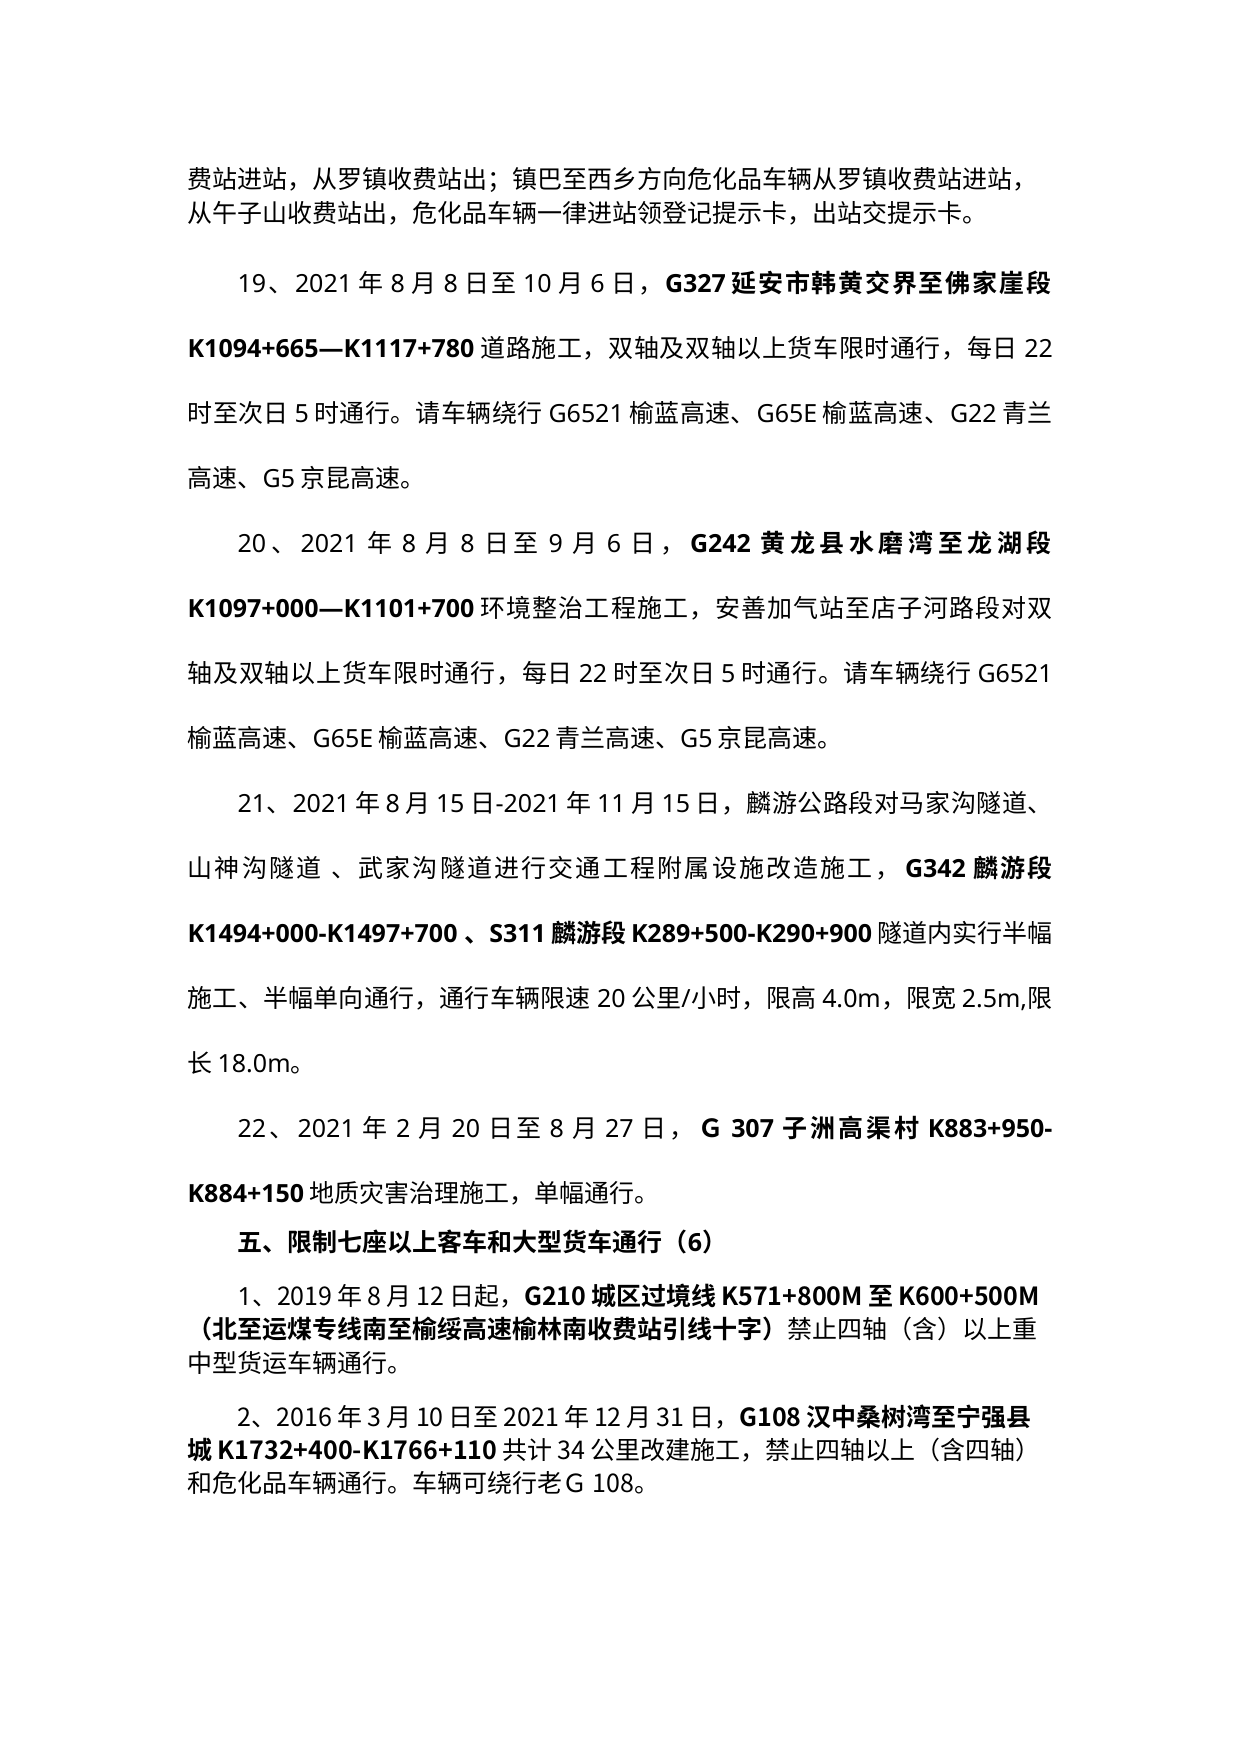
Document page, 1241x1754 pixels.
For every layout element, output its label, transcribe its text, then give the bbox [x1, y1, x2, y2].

text 20、2021年8月8日至9月6日，G242黄龙县水磨湾至龙湖段K1097+000—K1101+700环境整治工程施工，安善加气站至店子河路段对双轴及双轴以上货车限时通行，每日22时至次日5时通行。请车辆绕行G6521榆蓝高速、G65E榆蓝高速、G22青兰高速、G5京昆高速。 [187, 509, 1053, 769]
text 1、2019年8月12日起，G210城区过境线K571+800M至K600+500M（北至运煤专线南至榆绥高速榆林南收费站引线十字）禁止四轴（含）以上重中型货运车辆通行。 [187, 1279, 1053, 1379]
text 21、2021年8月15日-2021年11月15日，麟游公路段对马家沟隧道、山神沟隧道 、武家沟隧道进行交通工程附属设施改造施工，G342麟游段K1494+000-K1497+700 、S311麟游段K289+500-K290+900隧道内实行半幅施工、半幅单向通行，通行车辆限速20公里/小时，限高4.0m，限宽2.5m,限长18.0m。 [187, 769, 1053, 1094]
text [187, 162, 1053, 229]
text 19、2021年8月8日至10月6日，G327 延安市韩黄交界至佛家崖段K1094+665—K1117+780道路施工，双轴及双轴以上货车限时通行，每日22时至次日5时通行。请车辆绕行G6521榆蓝高速、G65E榆蓝高速、G22青兰高速、G5京昆高速。 [187, 249, 1053, 509]
text 22、2021年2月20日至8月27日，Ｇ307子洲高渠村K883+950-K884+150地质灾害治理施工，单幅通行。 [187, 1094, 1053, 1224]
text 2、2016年3月10日至2021年12月31日，G108汉中桑树湾至宁强县城K1732+400-K1766+110共计34公里改建施工，禁止四轴以上（含四轴）和危化品车辆通行。车辆可绕行老Ｇ108。 [187, 1399, 1053, 1499]
text 五、限制七座以上客车和大型货车通行（6） [187, 1224, 1053, 1258]
